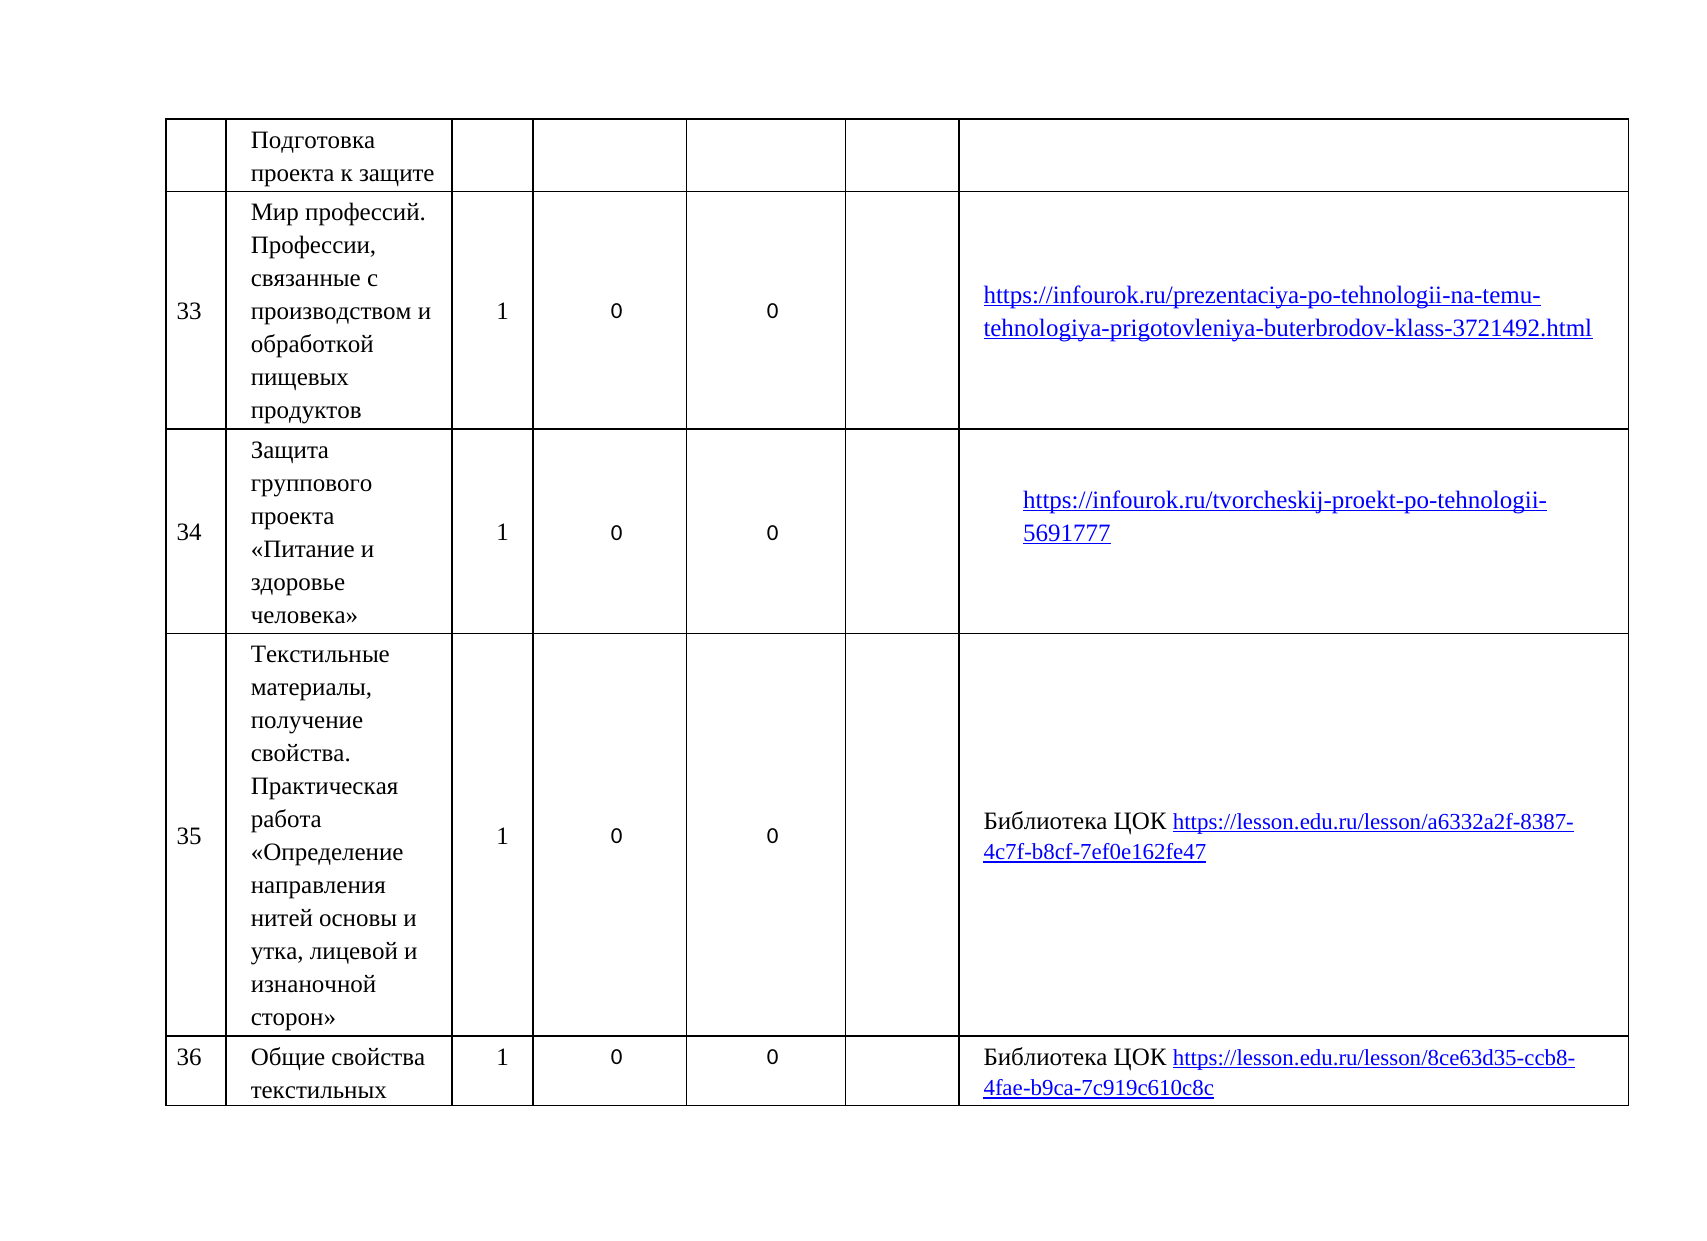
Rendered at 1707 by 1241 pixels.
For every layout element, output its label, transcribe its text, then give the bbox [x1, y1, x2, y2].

table_cell 34 [167, 430, 225, 632]
table_cell [846, 120, 958, 191]
table_cell 0 [534, 120, 686, 191]
table_cell Текстильные материалы, получение свойства. Практическая работа «Определение направления нитей основы и утка, лицевой и изнаночной сторон» [227, 634, 451, 1035]
table_cell 0 [534, 430, 686, 632]
table_cell 33 [167, 192, 225, 428]
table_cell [227, 1037, 451, 1105]
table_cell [960, 1037, 1628, 1105]
table_cell 0 [687, 192, 845, 428]
table_cell https://infourok.ru/prezentaciya-po-tehnologii-na-temu-tehnologiya-prigotovleniya-buterbrodov-klass-3721492.html [960, 192, 1628, 428]
table_cell 0 [687, 430, 845, 632]
table_cell 0 [687, 634, 845, 1035]
table_cell [846, 192, 958, 428]
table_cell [227, 120, 451, 191]
table_cell 1 [453, 430, 532, 632]
table_cell Библиотека ЦОК https://lesson.edu.ru/lesson/a6332a2f-8387-4c7f-b8cf-7ef0e162fe47 [960, 634, 1628, 1035]
table_cell 1 [453, 634, 532, 1035]
table_cell 36 [167, 1037, 225, 1105]
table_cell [960, 120, 1628, 191]
table_cell 0 [687, 1037, 845, 1105]
table_cell [846, 634, 958, 1035]
table_cell 0 [534, 192, 686, 428]
table_cell 1 [453, 1037, 532, 1105]
table_cell Мир профессий. Профессии, связанные с производством и обработкой пищевых продуктов [227, 192, 451, 428]
table_cell 32 [167, 120, 225, 191]
table_cell 1 [453, 192, 532, 428]
table_cell [846, 1037, 958, 1105]
table_cell https://infourok.ru/tvorcheskij-proekt-po-tehnologii-5691777 [960, 430, 1628, 632]
table_cell [846, 430, 958, 632]
table_cell 35 [167, 634, 225, 1035]
table_cell 1 [453, 120, 532, 191]
table_cell 0 [534, 634, 686, 1035]
table_cell Защита группового проекта «Питание и здоровье человека» [227, 430, 451, 632]
table_cell 0 [687, 120, 845, 191]
table_cell 0 [534, 1037, 686, 1105]
